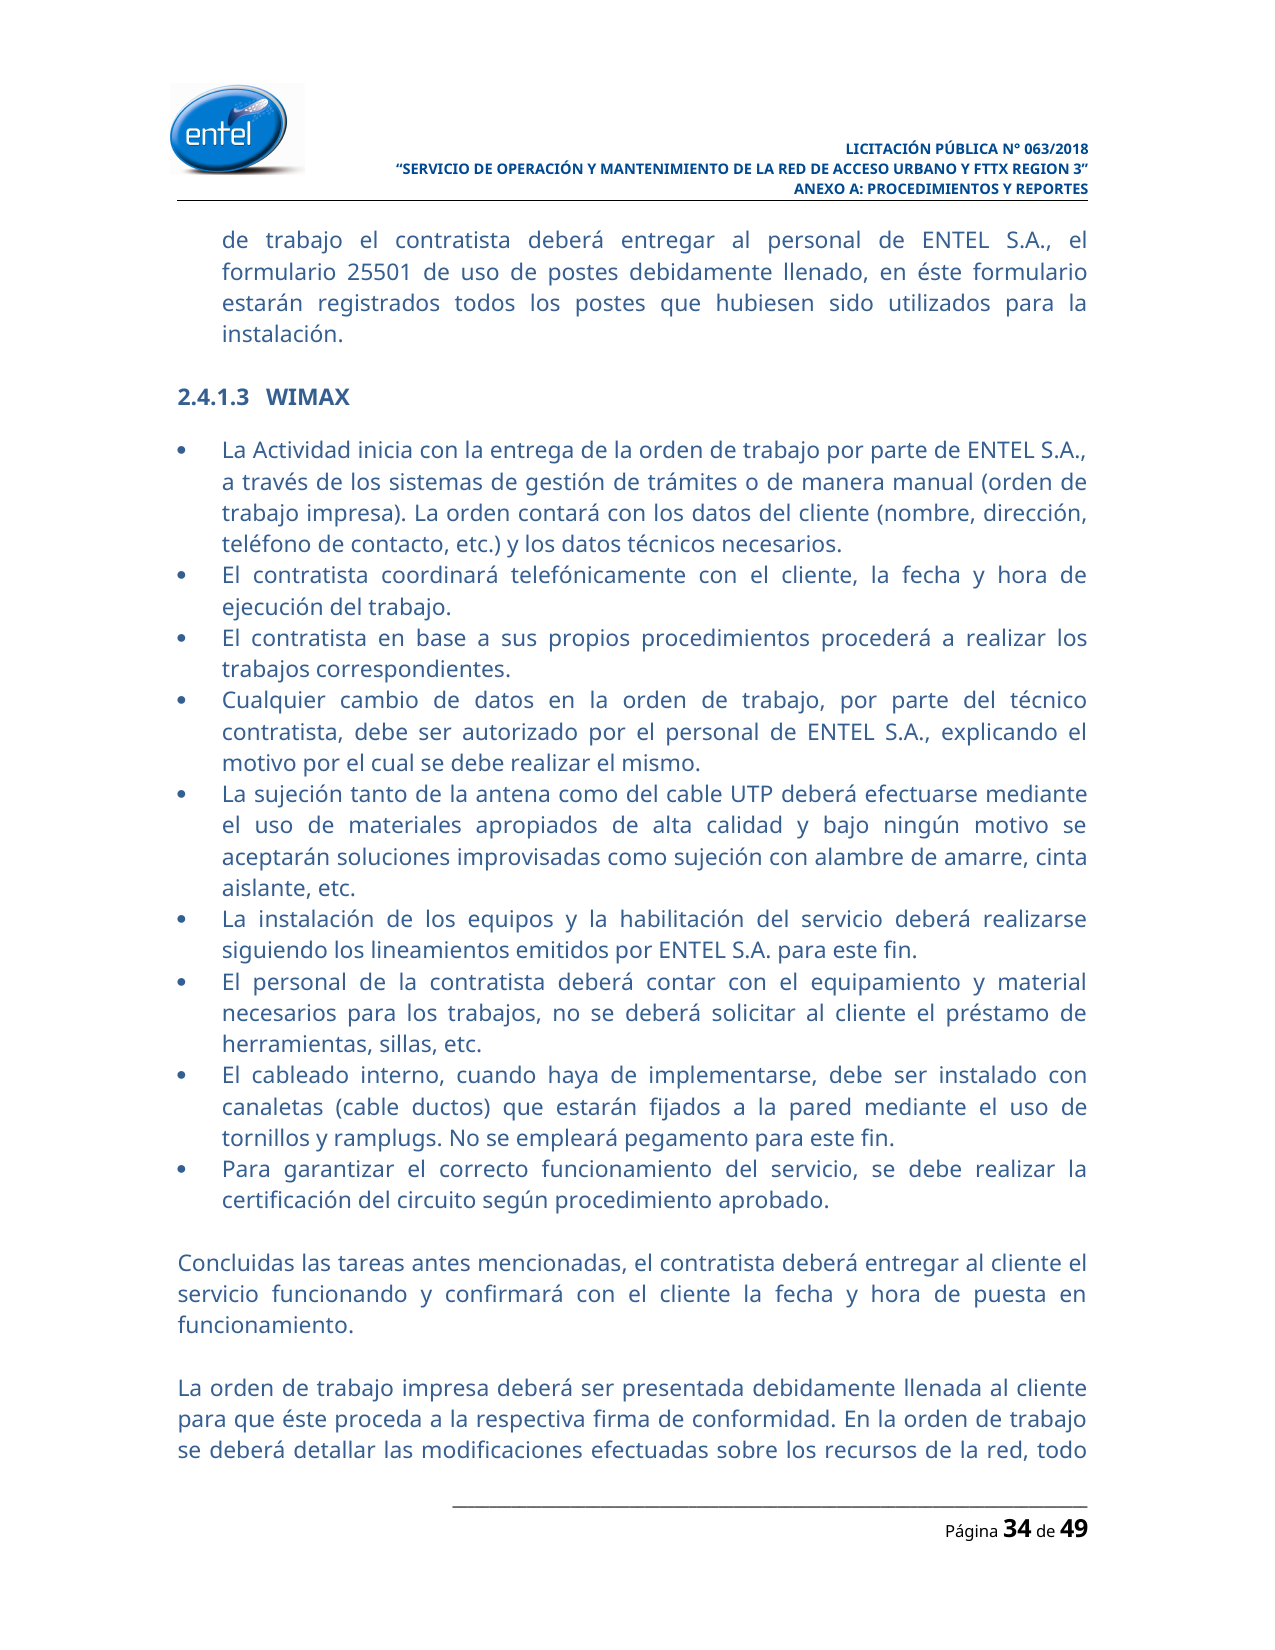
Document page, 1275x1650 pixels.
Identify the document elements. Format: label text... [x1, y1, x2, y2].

list La instalación de los equipos y la habilitación del servicio deberá realizarse siguiendo los lineamientos emitidos por ENTEL S.A. para este fin. [177, 903, 1088, 966]
list La sujeción tanto de la antena como del cable UTP deberá efectuarse mediante el uso de materiales apropiados de alta calidad y bajo ningún motivo se aceptarán soluciones improvisadas como sujeción con alambre de amarre, cinta aislante, etc. [177, 778, 1088, 903]
list Cualquier cambio de datos en la orden de trabajo, por parte del técnico contratista, debe ser autorizado por el personal de ENTEL S.A., explicando el motivo por el cual se debe realizar el mismo. [177, 684, 1088, 778]
text Concluidas las tareas antes mencionadas, el contratista deberá entregar al cliente el servicio funcionando y confirmará con el cliente la fecha y hora de puesta en funcionamiento. [177, 1247, 1088, 1341]
list El contratista coordinará telefónicamente con el cliente, la fecha y hora de ejecución del trabajo. [177, 559, 1088, 622]
list El contratista en base a sus propios procedimientos procederá a realizar los trabajos correspondientes. [177, 622, 1088, 684]
list Para garantizar el correcto funcionamiento del servicio, se debe realizar la certificación del circuito según procedimiento aprobado. [177, 1153, 1088, 1216]
list La Actividad inicia con la entrega de la orden de trabajo por parte de ENTEL S.A., a través de los sistemas de gestión de trámites o de manera manual (orden de trabajo impresa). La orden contará con los datos del cliente (nombre, dirección, teléfono de contacto, etc.) y los datos técnicos necesarios. [177, 434, 1088, 559]
picture [169, 83, 305, 175]
subtitle WIMAX [177, 380, 1088, 412]
list El cableado interno, cuando haya de implementarse, debe ser instalado con canaletas (cable ductos) que estarán fijados a la pared mediante el uso de tornillos y ramplugs. No se empleará pegamento para este fin. [177, 1059, 1088, 1153]
list El personal de la contratista deberá contar con el equipamiento y material necesarios para los trabajos, no se deberá solicitar al cliente el préstamo de herramientas, sillas, etc. [177, 966, 1088, 1059]
